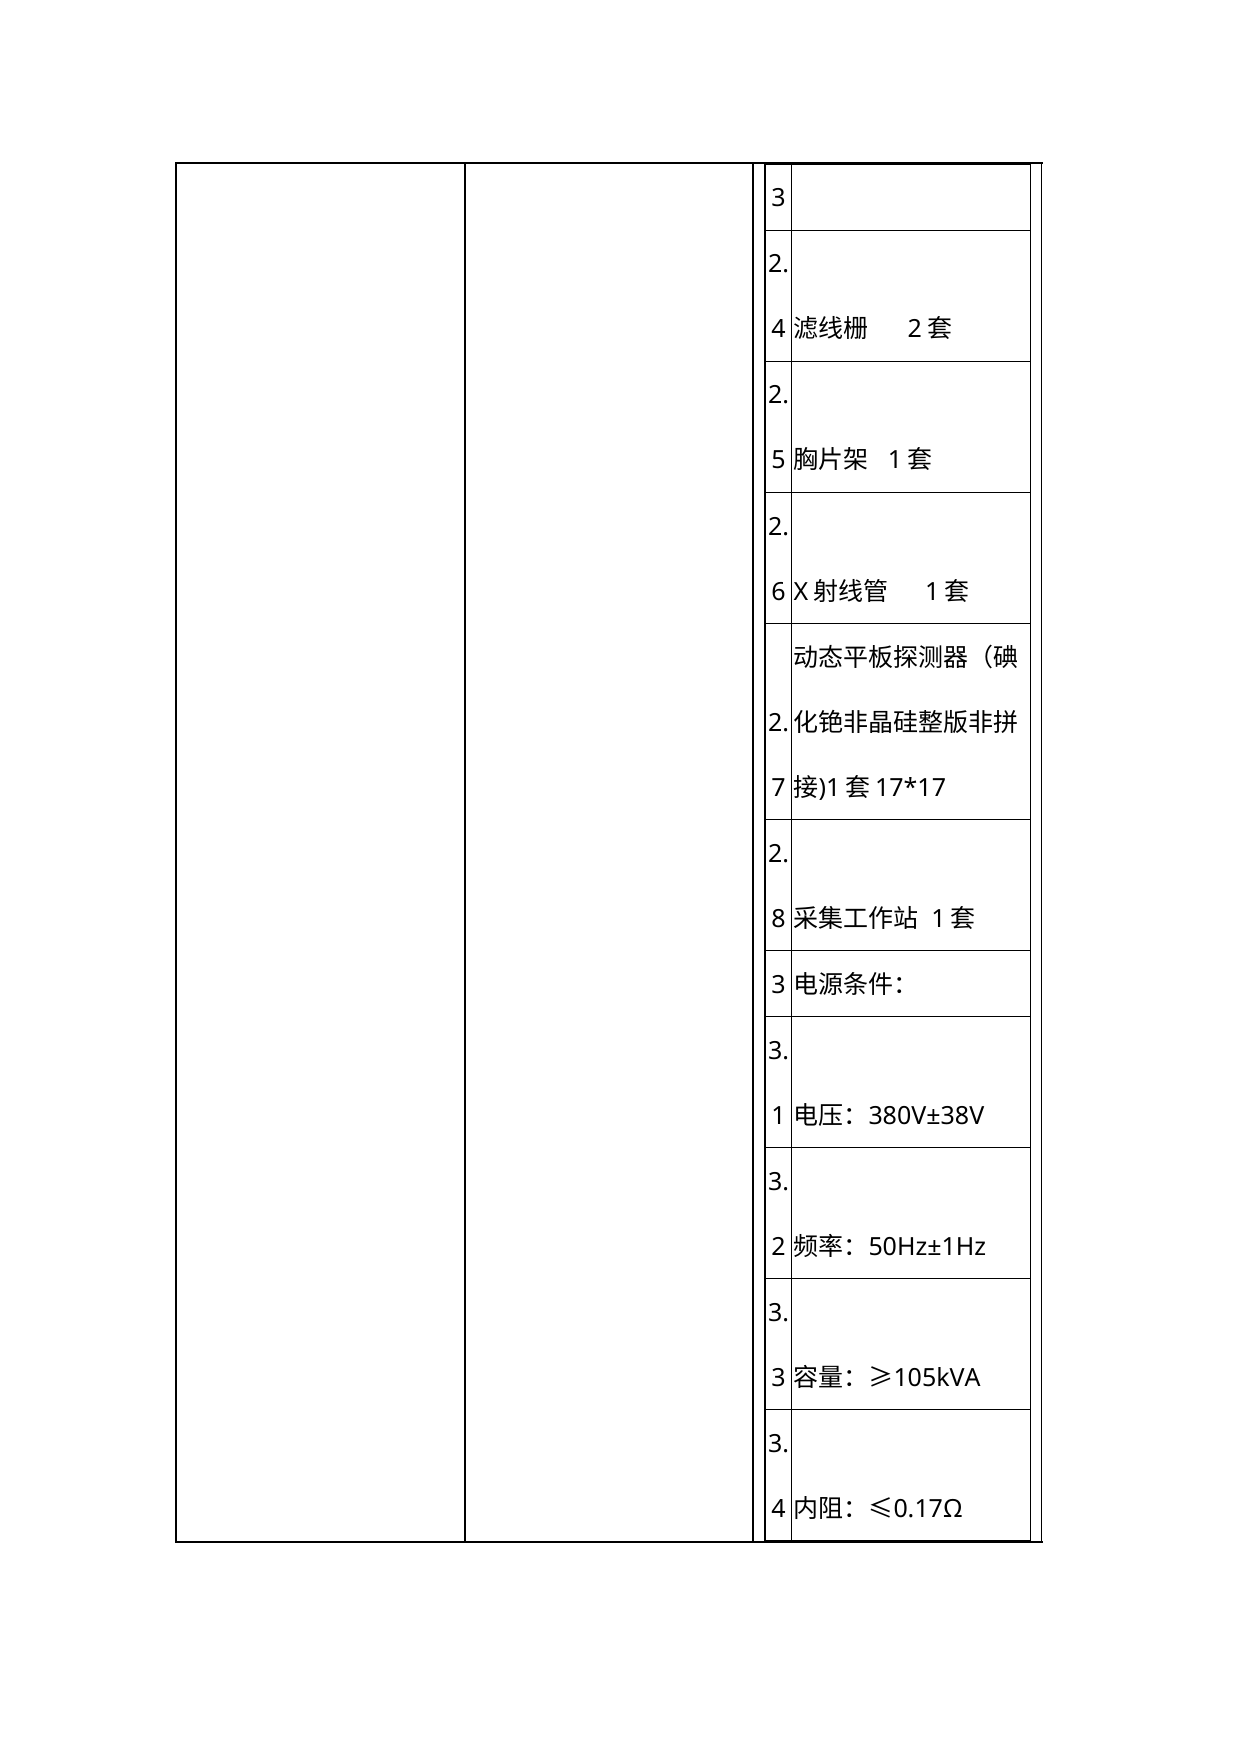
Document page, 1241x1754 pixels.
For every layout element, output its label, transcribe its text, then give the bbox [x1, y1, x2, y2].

table_cell [792, 165, 1030, 230]
table_cell [766, 624, 791, 819]
table_cell [1031, 164, 1041, 1541]
table_cell [766, 362, 791, 492]
table_cell [766, 165, 791, 230]
table_cell [792, 951, 1030, 1016]
table_cell [792, 1148, 1030, 1278]
table_cell [792, 231, 1030, 361]
table_cell [792, 820, 1030, 950]
table_cell [792, 1017, 1030, 1147]
table_cell [754, 164, 764, 1541]
table_cell [766, 820, 791, 950]
table_cell [766, 1279, 791, 1409]
table_cell [766, 493, 791, 623]
table_cell [792, 1279, 1030, 1409]
table_cell [792, 1410, 1030, 1540]
table_cell [792, 493, 1030, 623]
table_cell [766, 231, 791, 361]
table_cell [792, 624, 1030, 819]
table_cell [792, 362, 1030, 492]
table_cell [766, 1410, 791, 1540]
table_cell 1 [466, 164, 752, 1541]
table_cell [766, 1148, 791, 1278]
table_cell [766, 951, 791, 1016]
table_cell [177, 164, 464, 1541]
table_cell [766, 1017, 791, 1147]
